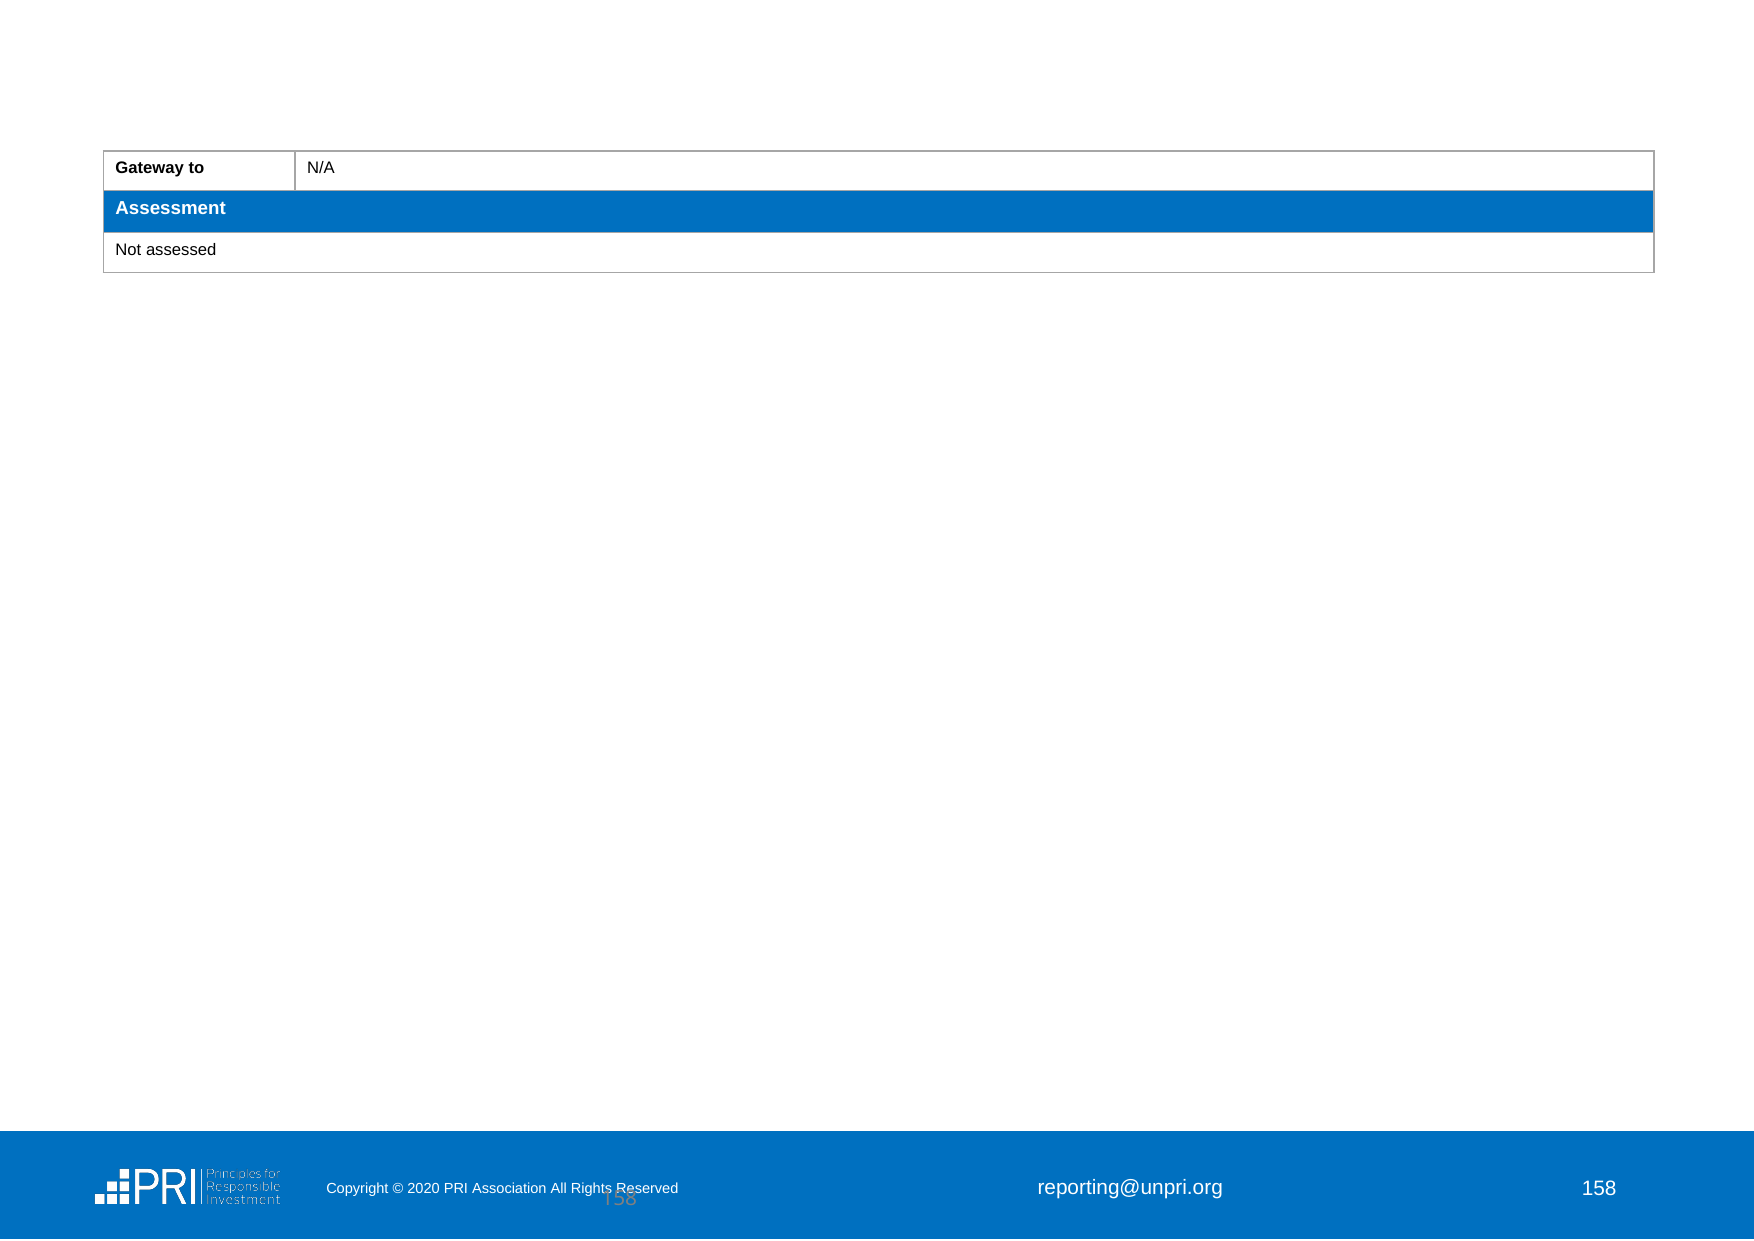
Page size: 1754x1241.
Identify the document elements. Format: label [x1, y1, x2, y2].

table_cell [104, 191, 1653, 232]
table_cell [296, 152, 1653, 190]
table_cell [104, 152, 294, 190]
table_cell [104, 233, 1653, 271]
picture [92, 1166, 282, 1207]
